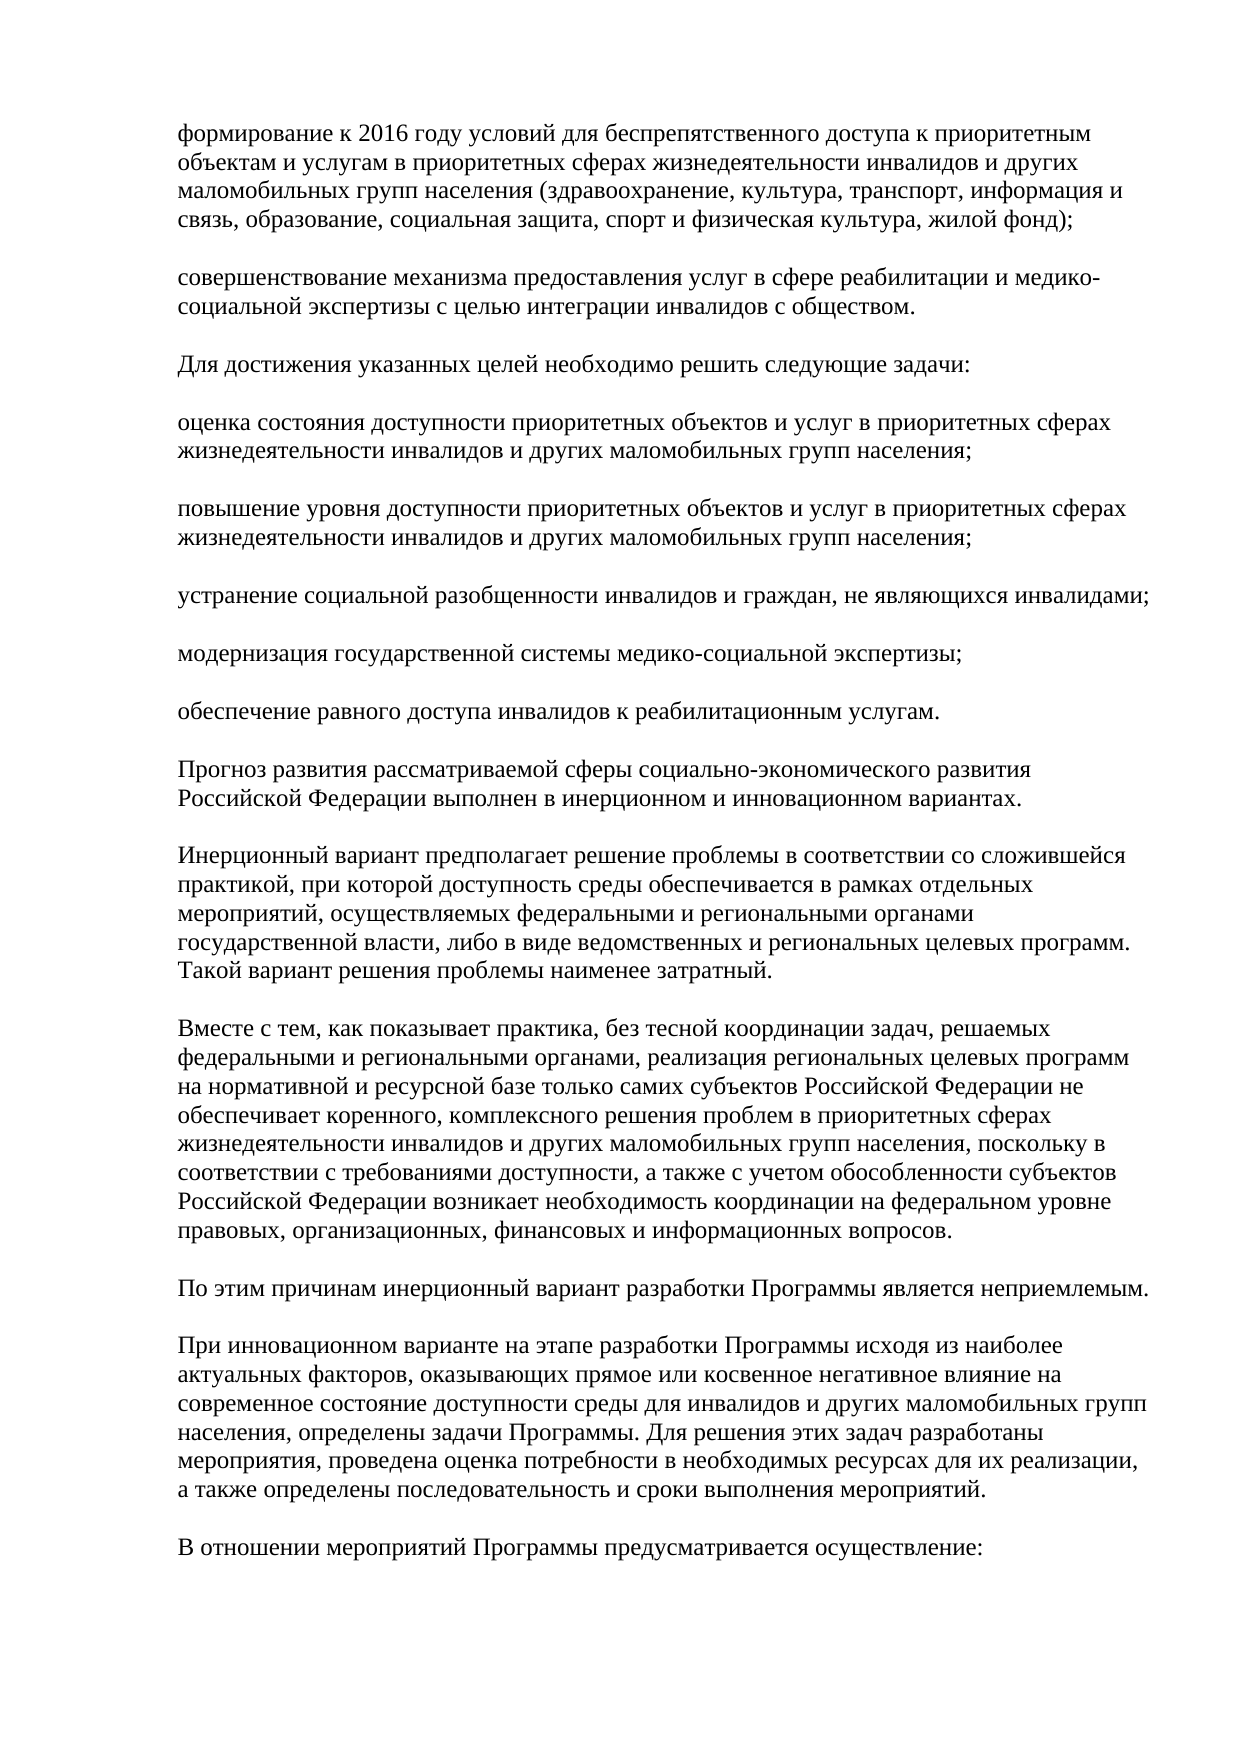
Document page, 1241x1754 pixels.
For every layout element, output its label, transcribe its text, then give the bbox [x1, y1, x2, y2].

text Прогноз развития рассматриваемой сферы социально-экономического развития Российской Федерации выполнен в инерционном и инновационном вариантах. [177, 754, 1152, 811]
text совершенствование механизма предоставления услуг в сфере реабилитации и медико-социальной экспертизы с целью интеграции инвалидов с обществом. [177, 262, 1152, 320]
text формирование к 2016 году условий для беспрепятственного доступа к приоритетным объектам и услугам в приоритетных сферах жизнедеятельности инвалидов и других маломобильных групп населения (здравоохранение, культура, транспорт, информация и связь, образование, социальная защита, спорт и физическая культура, жилой фонд); [177, 118, 1152, 233]
text По этим причинам инерционный вариант разработки Программы является неприемлемым. [177, 1273, 1152, 1301]
text обеспечение равного доступа инвалидов к реабилитационным услугам. [177, 696, 1152, 725]
text Для достижения указанных целей необходимо решить следующие задачи: [177, 349, 1152, 378]
text При инновационном варианте на этапе разработки Программы исходя из наиболее актуальных факторов, оказывающих прямое или косвенное негативное влияние на современное состояние доступности среды для инвалидов и других маломобильных групп населения, определены задачи Программы. Для решения этих задач разработаны мероприятия, проведена оценка потребности в необходимых ресурсах для их реализации, а также определены последовательность и сроки выполнения мероприятий. [177, 1331, 1152, 1503]
text устранение социальной разобщенности инвалидов и граждан, не являющихся инвалидами; [177, 580, 1152, 609]
text В отношении мероприятий Программы предусматривается осуществление: [177, 1532, 1152, 1561]
text Инерционный вариант предполагает решение проблемы в соответствии со сложившейся практикой, при которой доступность среды обеспечивается в рамках отдельных мероприятий, осуществляемых федеральными и региональными органами государственной власти, либо в виде ведомственных и региональных целевых программ. Такой вариант решения проблемы наименее затратный. [177, 841, 1152, 984]
text оценка состояния доступности приоритетных объектов и услуг в приоритетных сферах жизнедеятельности инвалидов и других маломобильных групп населения; [177, 407, 1152, 464]
text Вместе с тем, как показывает практика, без тесной координации задач, решаемых федеральными и региональными органами, реализация региональных целевых программ на нормативной и ресурсной базе только самих субъектов Российской Федерации не обеспечивает коренного, комплексного решения проблем в приоритетных сферах жизнедеятельности инвалидов и других маломобильных групп населения, поскольку в соответствии с требованиями доступности, а также с учетом обособленности субъектов Российской Федерации возникает необходимость координации на федеральном уровне правовых, организационных, финансовых и информационных вопросов. [177, 1013, 1152, 1243]
text повышение уровня доступности приоритетных объектов и услуг в приоритетных сферах жизнедеятельности инвалидов и других маломобильных групп населения; [177, 493, 1152, 551]
text модернизация государственной системы медико-социальной экспертизы; [177, 638, 1152, 667]
